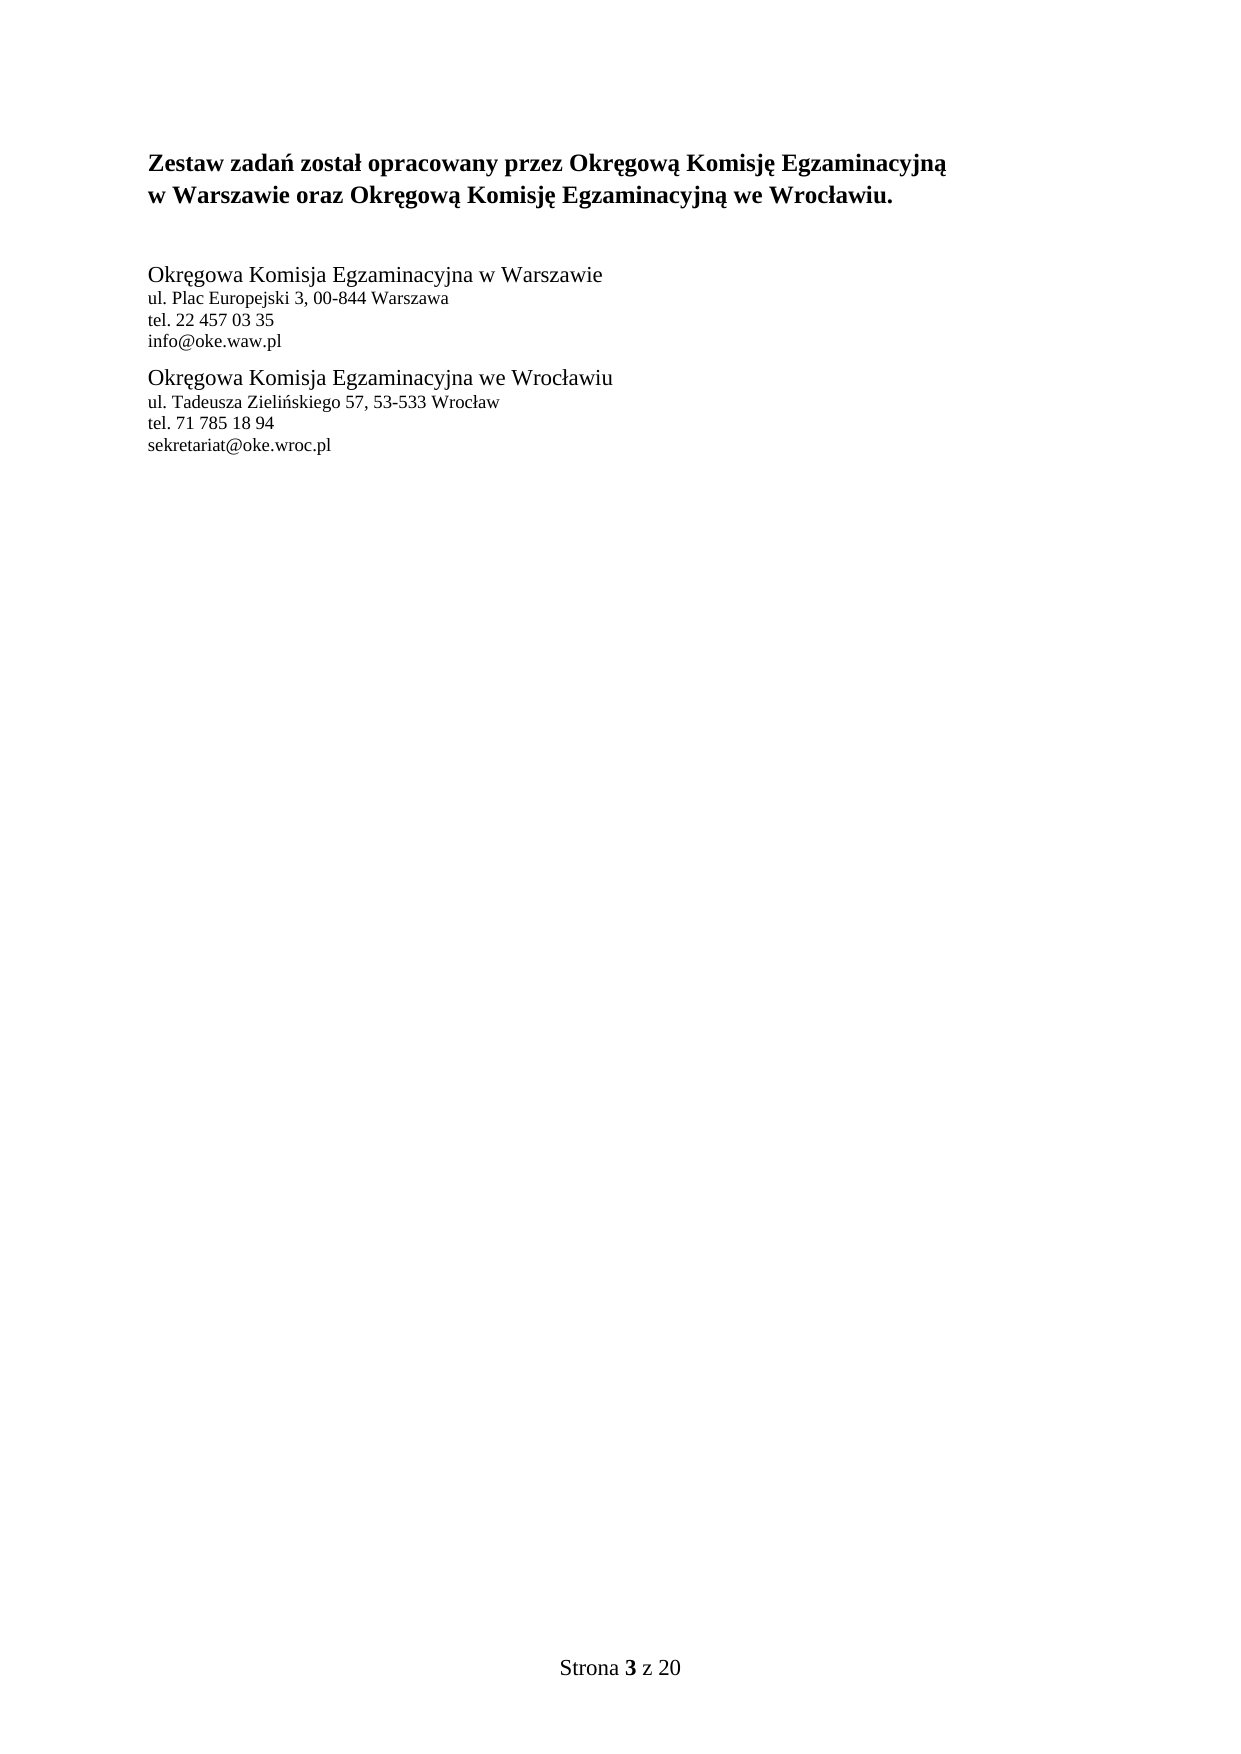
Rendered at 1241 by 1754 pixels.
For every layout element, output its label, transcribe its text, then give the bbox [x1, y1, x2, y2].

text tel. 22 457 03 35 [148, 309, 1093, 330]
text Okręgowa Komisja Egzaminacyjna w Warszawie [148, 261, 1093, 287]
text info@oke.waw.pl [148, 330, 1093, 352]
text ul. Tadeusza Zielińskiego 57, 53-533 Wrocław [148, 391, 1093, 412]
text tel. 71 785 18 94 [148, 412, 1093, 434]
text Zestaw zadań został opracowany przez Okręgową Komisję Egzaminacyjną w Warszawie oraz Okręgową Komisję Egzaminacyjną we Wrocławiu. [148, 148, 1093, 209]
text sekretariat@oke.wroc.pl [148, 434, 1093, 455]
text ul. Plac Europejski 3, 00-844 Warszawa [148, 287, 1093, 309]
text Okręgowa Komisja Egzaminacyjna we Wrocławiu [148, 364, 1093, 391]
